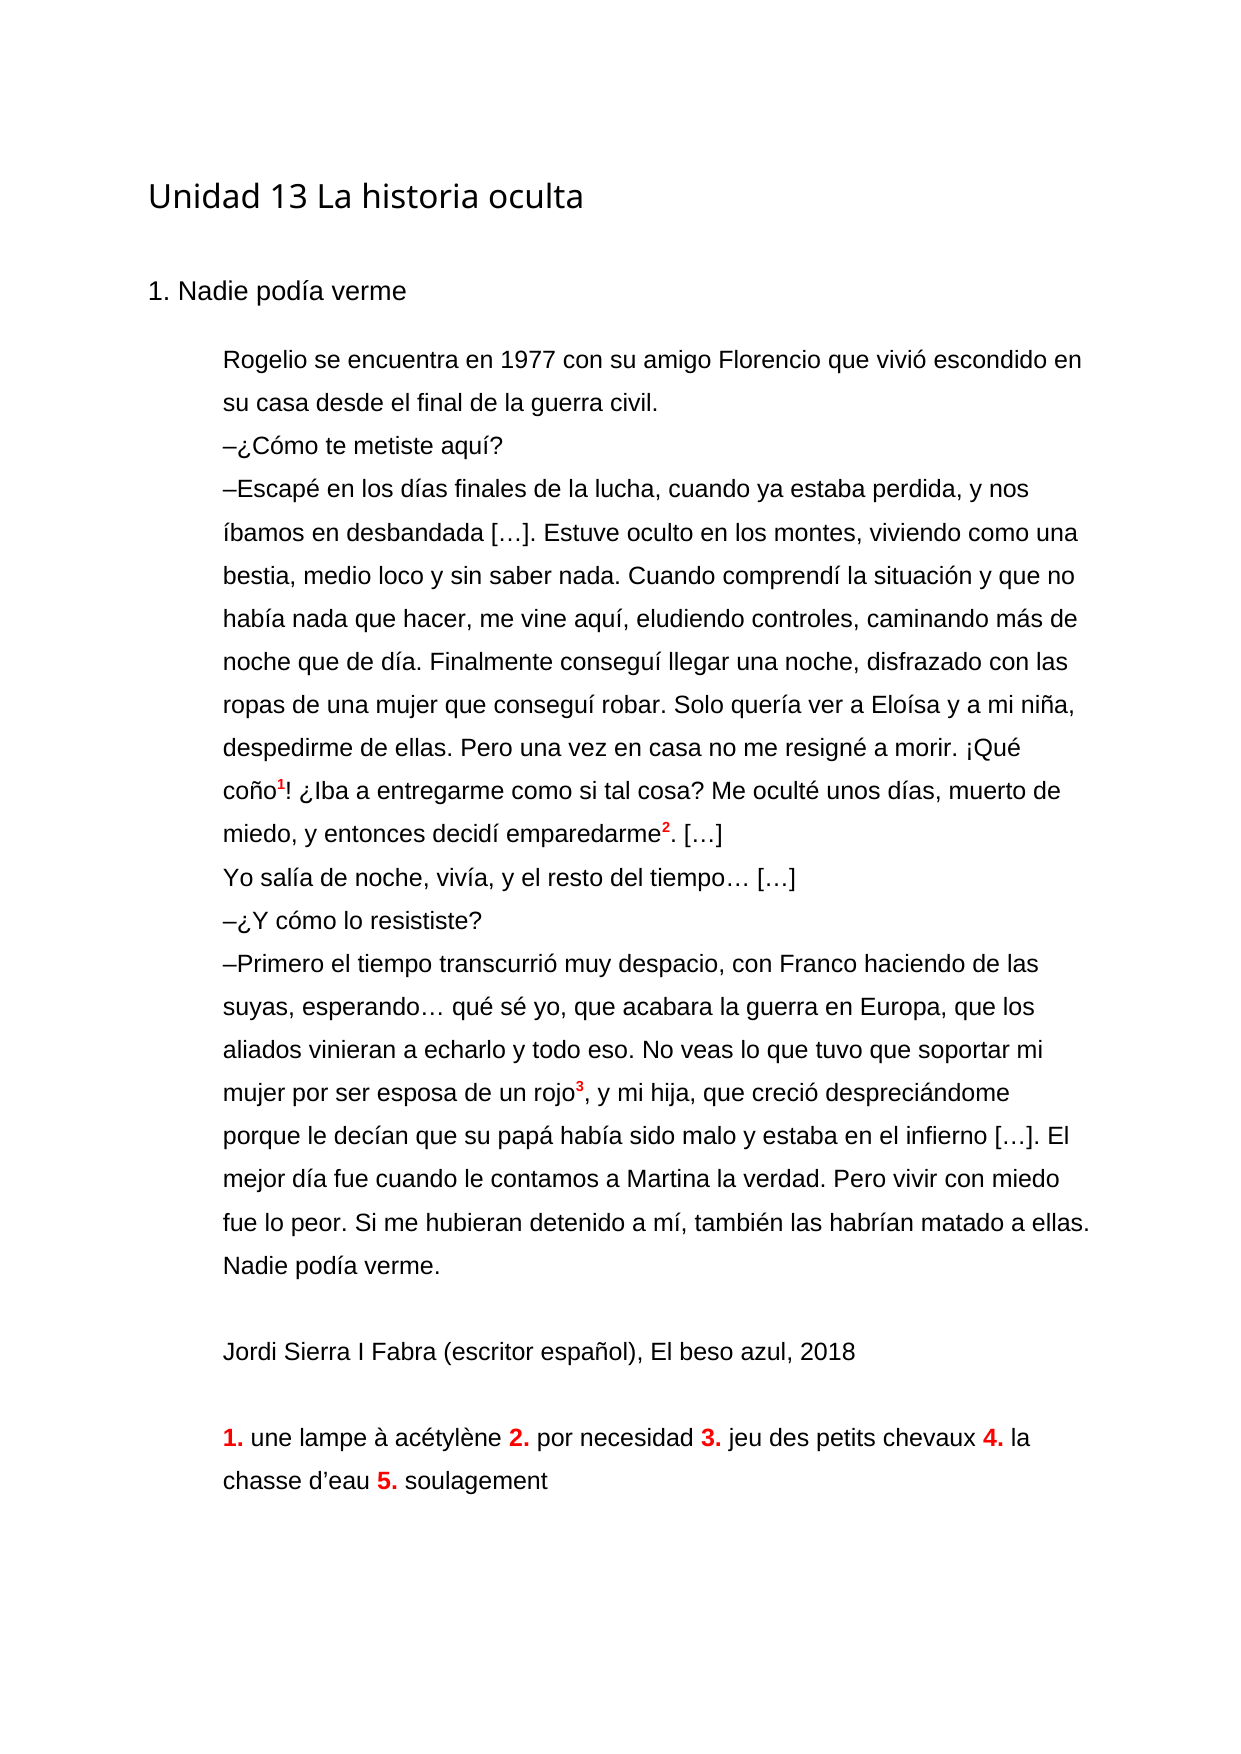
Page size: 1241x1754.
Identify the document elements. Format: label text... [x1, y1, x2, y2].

list –Primero el tiempo transcurrió muy despacio, con Franco haciendo de las suyas, esperando… qué sé yo, que acabara la guerra en Europa, que los aliados vinieran a echarlo y todo eso. No veas lo que tuvo que soportar mi [223, 949, 1093, 1064]
list Rogelio se encuentra en 1977 con su amigo Florencio que vivió escondido en su casa desde el final de la guerra civil. [223, 345, 1093, 417]
list –¿Y cómo lo resististe? [223, 906, 1093, 934]
list Jordi Sierra I Fabra (escritor español), El beso azul, 2018 [223, 1337, 1093, 1366]
subtitle 1. Nadie podía verme [148, 275, 1093, 306]
list –Escapé en los días finales de la lucha, cuando ya estaba perdida, y nos íbamos en desbandada […]. Estuve oculto en los montes, viviendo como una bestia, medio loco y sin saber nada. Cuando comprendí la situación y que no había nada que hacer, me vine aquí, eludiendo controles, caminando más de noche que de día. Finalmente conseguí llegar una noche, disfrazado con las ropas de una mujer que conseguí robar. Solo quería ver a Eloísa y a mi niña, despedirme de ellas. Pero una vez en casa no me resigné a morir. ¡Qué coño1! ¿Iba a entregarme como si tal cosa? Me oculté unos días, muerto de miedo, y entonces decidí emparedarme2. […] [223, 474, 1093, 848]
list 1. une lampe à acétylène 2. por necesidad 3. jeu des petits chevaux 4. la chasse d’eau 5. soulagement [223, 1423, 1093, 1495]
list mujer por ser esposa de un rojo3, y mi hija, que creció despreciándome porque le decían que su papá había sido malo y estaba en el infierno […]. El mejor día fue cuando le contamos a Martina la verdad. Pero vivir con miedo fue lo peor. Si me hubieran detenido a mí, también las habrían matado a ellas. Nadie podía verme. [223, 1078, 1093, 1279]
list –¿Cómo te metiste aquí? [223, 431, 1093, 460]
subtitle Unidad 13 La historia oculta [148, 173, 1093, 218]
list Yo salía de noche, vivía, y el resto del tiempo… […] [223, 862, 1093, 891]
